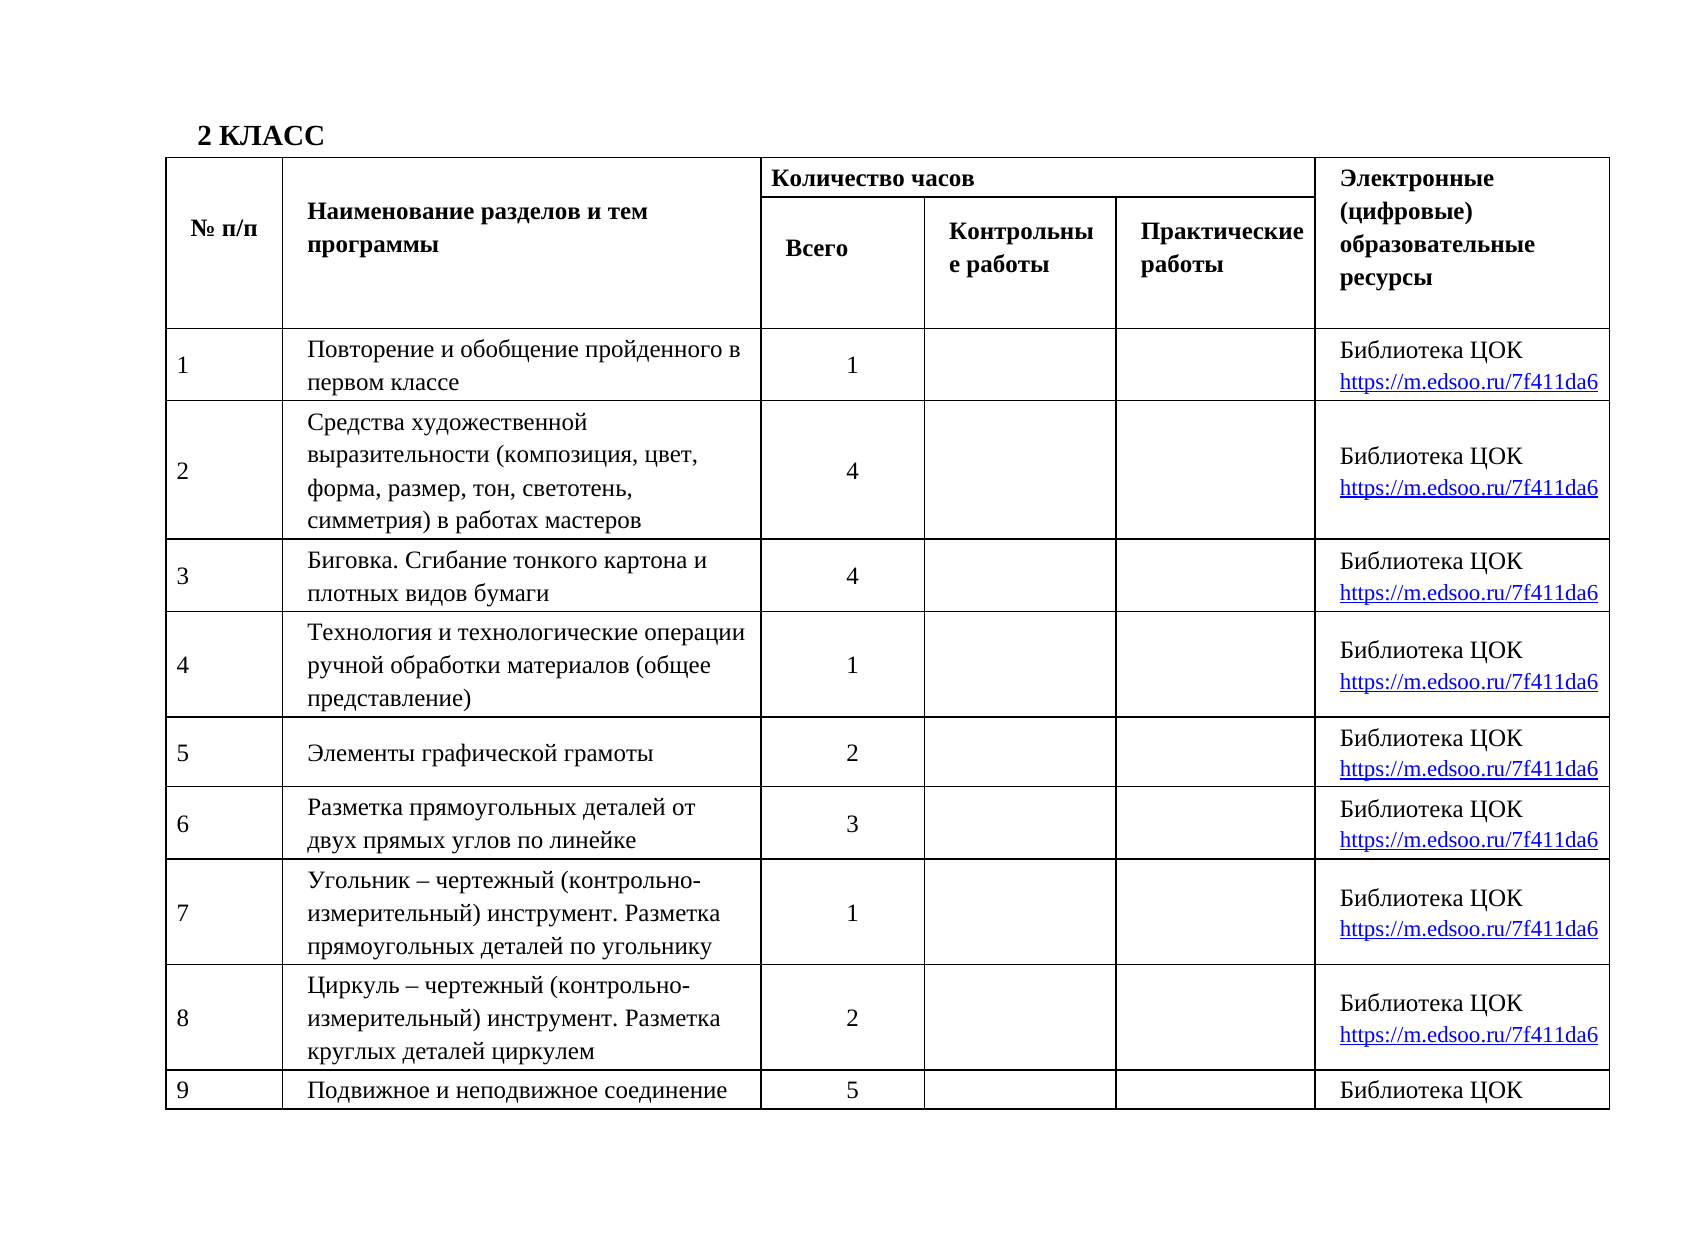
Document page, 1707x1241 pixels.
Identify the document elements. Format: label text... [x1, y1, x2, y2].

table_cell [1117, 965, 1314, 1069]
table_cell [1117, 718, 1314, 786]
table_cell Биговка. Сгибание тонкого картона и плотных видов бумаги [283, 540, 760, 611]
table_cell [1117, 329, 1314, 400]
table_cell Угольник – чертежный (контрольно-измерительный) инструмент. Разметка прямоугольных деталей по угольнику [283, 860, 760, 963]
table_cell Циркуль – чертежный (контрольно-измерительный) инструмент. Разметка круглых деталей циркулем [283, 965, 760, 1069]
table_cell 2 [762, 718, 924, 786]
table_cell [1316, 965, 1609, 1069]
table_cell Библиотека ЦОК https://m.edsoo.ru/7f411da6 [1316, 612, 1609, 716]
table_header Электронные (цифровые) образовательные ресурсы [1316, 158, 1609, 327]
table_cell Практические работы [1117, 198, 1314, 327]
table_cell [925, 787, 1115, 858]
table_cell Библиотека ЦОК https://m.edsoo.ru/7f411da6 [1316, 401, 1609, 538]
table_cell [925, 329, 1115, 400]
table_cell [1117, 1071, 1314, 1108]
table_cell [1117, 787, 1314, 858]
table_cell 1 [762, 860, 924, 963]
table_header Количество часов [762, 158, 1314, 196]
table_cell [283, 1071, 760, 1108]
table_cell [1117, 540, 1314, 611]
table_cell Контрольные работы [925, 198, 1115, 327]
table_cell 5 [167, 718, 282, 786]
table_cell Элементы графической грамоты [283, 718, 760, 786]
table_cell 3 [167, 540, 282, 611]
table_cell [1316, 1071, 1609, 1108]
table_cell 8 [167, 965, 282, 1069]
table_cell 1 [762, 612, 924, 716]
table_cell Библиотека ЦОК https://m.edsoo.ru/7f411da6 [1316, 787, 1609, 858]
table_cell Повторение и обобщение пройденного в первом классе [283, 329, 760, 400]
table_cell 5 [762, 1071, 924, 1108]
table_cell [1117, 401, 1314, 538]
table_cell Средства художественной выразительности (композиция, цвет, форма, размер, тон, светотень, симметрия) в работах мастеров [283, 401, 760, 538]
table_header Наименование разделов и тем программы [283, 158, 760, 327]
table_cell 2 [167, 401, 282, 538]
table_cell Библиотека ЦОК https://m.edsoo.ru/7f411da6 [1316, 860, 1609, 963]
table_cell [1117, 860, 1314, 963]
table_cell 4 [762, 540, 924, 611]
table_cell Разметка прямоугольных деталей от двух прямых углов по линейке [283, 787, 760, 858]
table_cell Технология и технологические операции ручной обработки материалов (общее представление) [283, 612, 760, 716]
table_cell [925, 1071, 1115, 1108]
table_cell Библиотека ЦОК https://m.edsoo.ru/7f411da6 [1316, 718, 1609, 786]
table_cell 3 [762, 787, 924, 858]
table_cell 7 [167, 860, 282, 963]
table_cell 2 [762, 965, 924, 1069]
table_cell Всего [762, 198, 924, 327]
text 2 КЛАСС [190, 118, 1618, 152]
table_cell 9 [167, 1071, 282, 1108]
table_cell [925, 612, 1115, 716]
table_cell [925, 965, 1115, 1069]
table_cell [925, 860, 1115, 963]
table_cell 6 [167, 787, 282, 858]
table_cell [1117, 612, 1314, 716]
table_cell [925, 540, 1115, 611]
table_cell Библиотека ЦОК https://m.edsoo.ru/7f411da6 [1316, 540, 1609, 611]
table_cell 1 [762, 329, 924, 400]
table_cell [925, 401, 1115, 538]
table_cell 4 [762, 401, 924, 538]
table_header № п/п [167, 158, 282, 327]
table_cell 1 [167, 329, 282, 400]
table_cell 4 [167, 612, 282, 716]
table_cell Библиотека ЦОК https://m.edsoo.ru/7f411da6 [1316, 329, 1609, 400]
table_cell [925, 718, 1115, 786]
